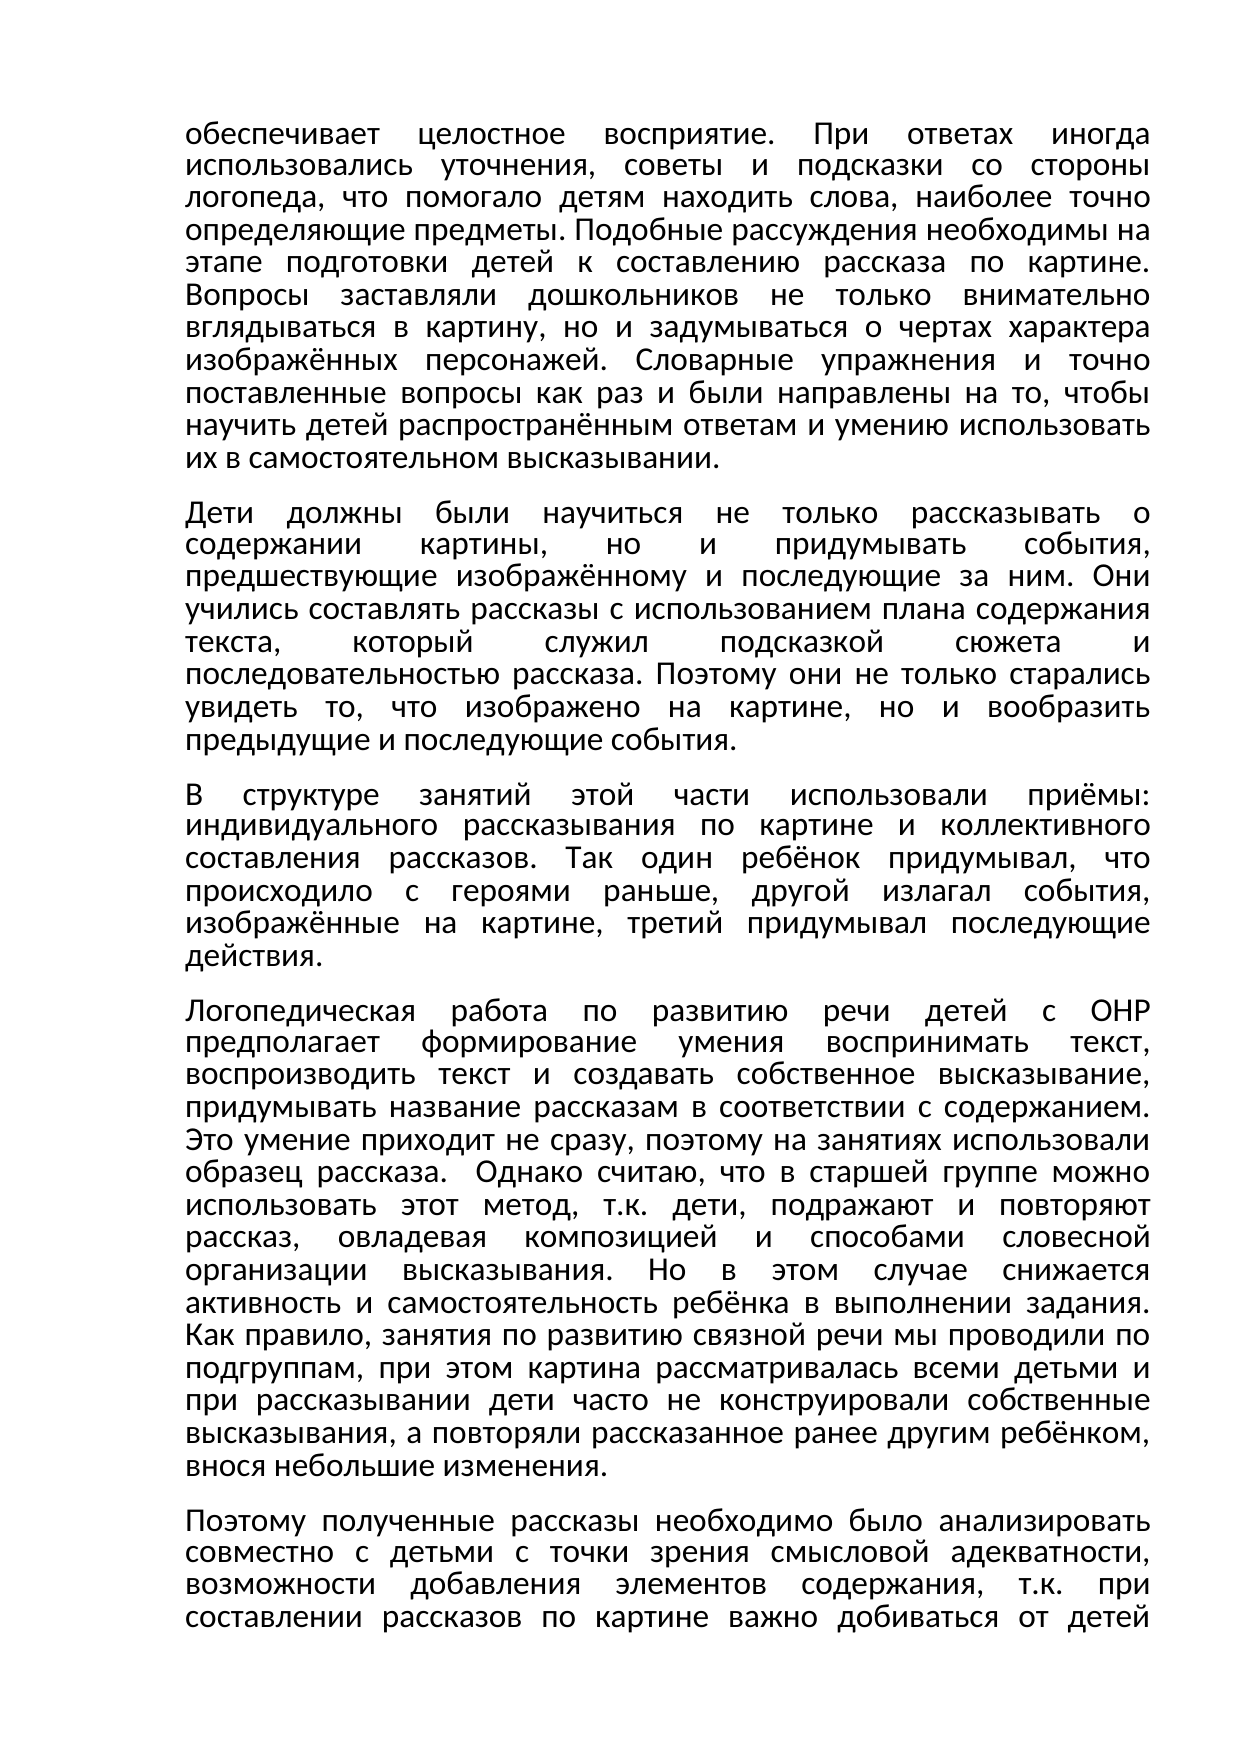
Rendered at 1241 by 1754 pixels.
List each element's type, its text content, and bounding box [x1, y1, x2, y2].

text Дети должны были научиться не только рассказывать о содержании картины, но и придумывать события, предшествующие изображённому и последующие за ним. Они учились составлять рассказы с использованием плана содержания текста, который служил подсказкой сюжета и последовательностью рассказа. Поэтому они не только старались увидеть то, что изображено на картине, но и вообразить предыдущие и последующие события. [185, 497, 1152, 758]
text Логопедическая работа по развитию речи детей с ОНР предполагает формирование умения воспринимать текст, воспроизводить текст и создавать собственное высказывание, придумывать название рассказам в соответствии с содержанием. Это умение приходит не сразу, поэтому на занятиях использовали образец рассказа. Однако считаю, что в старшей группе можно использовать этот метод, т.к. дети, подражают и повторяют рассказ, овладевая композицией и способами словесной организации высказывания. Но в этом случае снижается активность и самостоятельность ребёнка в выполнении задания. Как правило, занятия по развитию связной речи мы проводили по подгруппам, при этом картина рассматривалась всеми детьми и при рассказывании дети часто не конструировали собственные высказывания, а повторяли рассказанное ранее другим ребёнком, внося небольшие изменения. [185, 995, 1152, 1484]
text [185, 1505, 1152, 1636]
text В структуре занятий этой части использовали приёмы: индивидуального рассказывания по картине и коллективного составления рассказов. Так один ребёнок придумывал, что происходило с героями раньше, другой излагал события, изображённые на картине, третий придумывал последующие действия. [185, 779, 1152, 974]
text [185, 118, 1152, 477]
